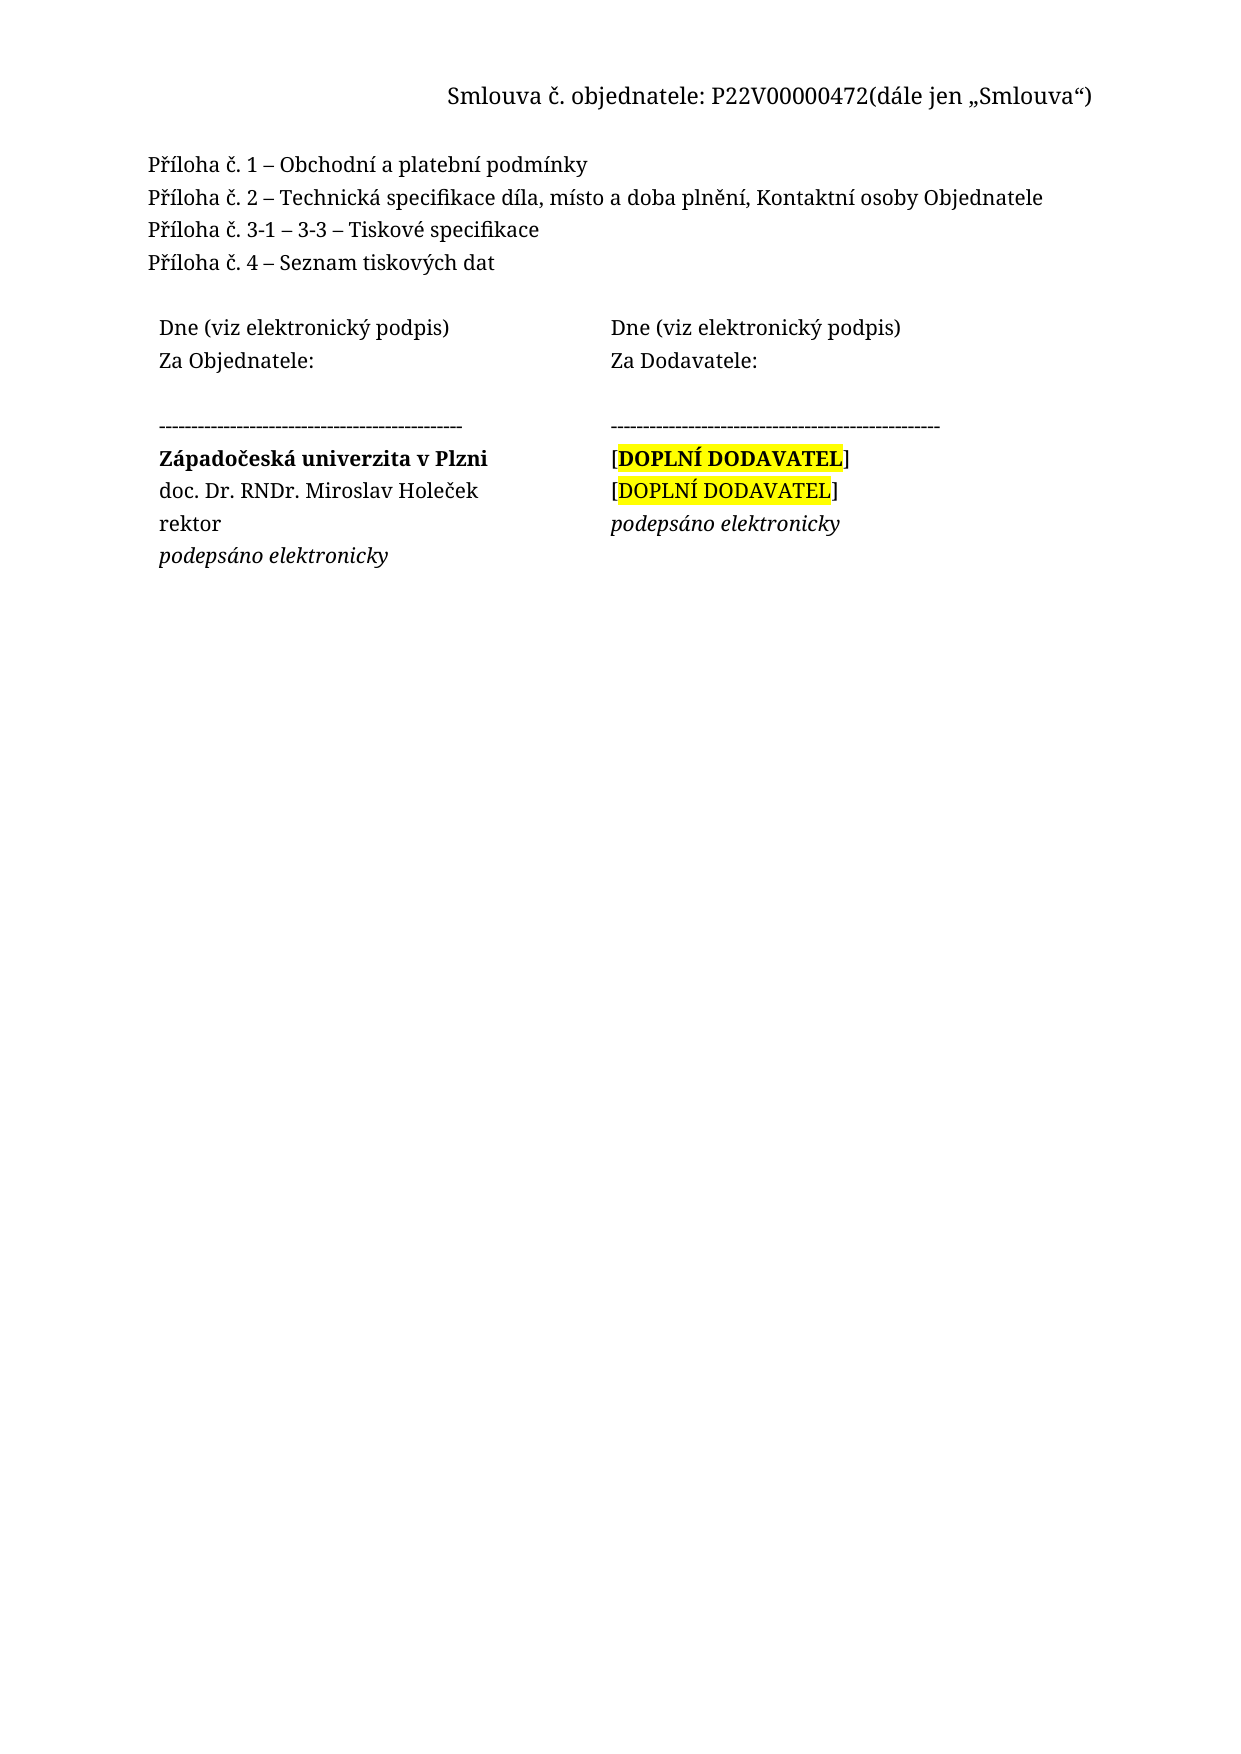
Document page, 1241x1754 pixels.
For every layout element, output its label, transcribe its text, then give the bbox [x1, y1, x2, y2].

table_header Dne (viz elektronický podpis) Za Dodavatele: --------------------------------------------------- [DOPLNÍ DODAVATEL] [DOPLNÍ DODAVATEL] podepsáno elektronicky [599, 313, 1051, 574]
text Příloha č. 1 – Obchodní a platební podmínky [148, 150, 1093, 179]
text Příloha č. 3-1 – 3-3 – Tiskové specifikace [148, 215, 1093, 244]
text Příloha č. 2 – Technická specifikace díla, místo a doba plnění, Kontaktní osoby Objednatele [148, 183, 1093, 211]
table_header Dne (viz elektronický podpis) Za Objednatele: ----------------------------------------------- Západočeská univerzita v Plzni doc. Dr. RNDr. Miroslav Holeček rektor podepsáno elektronicky [148, 313, 599, 574]
text Příloha č. 4 – Seznam tiskových dat [148, 248, 1093, 276]
